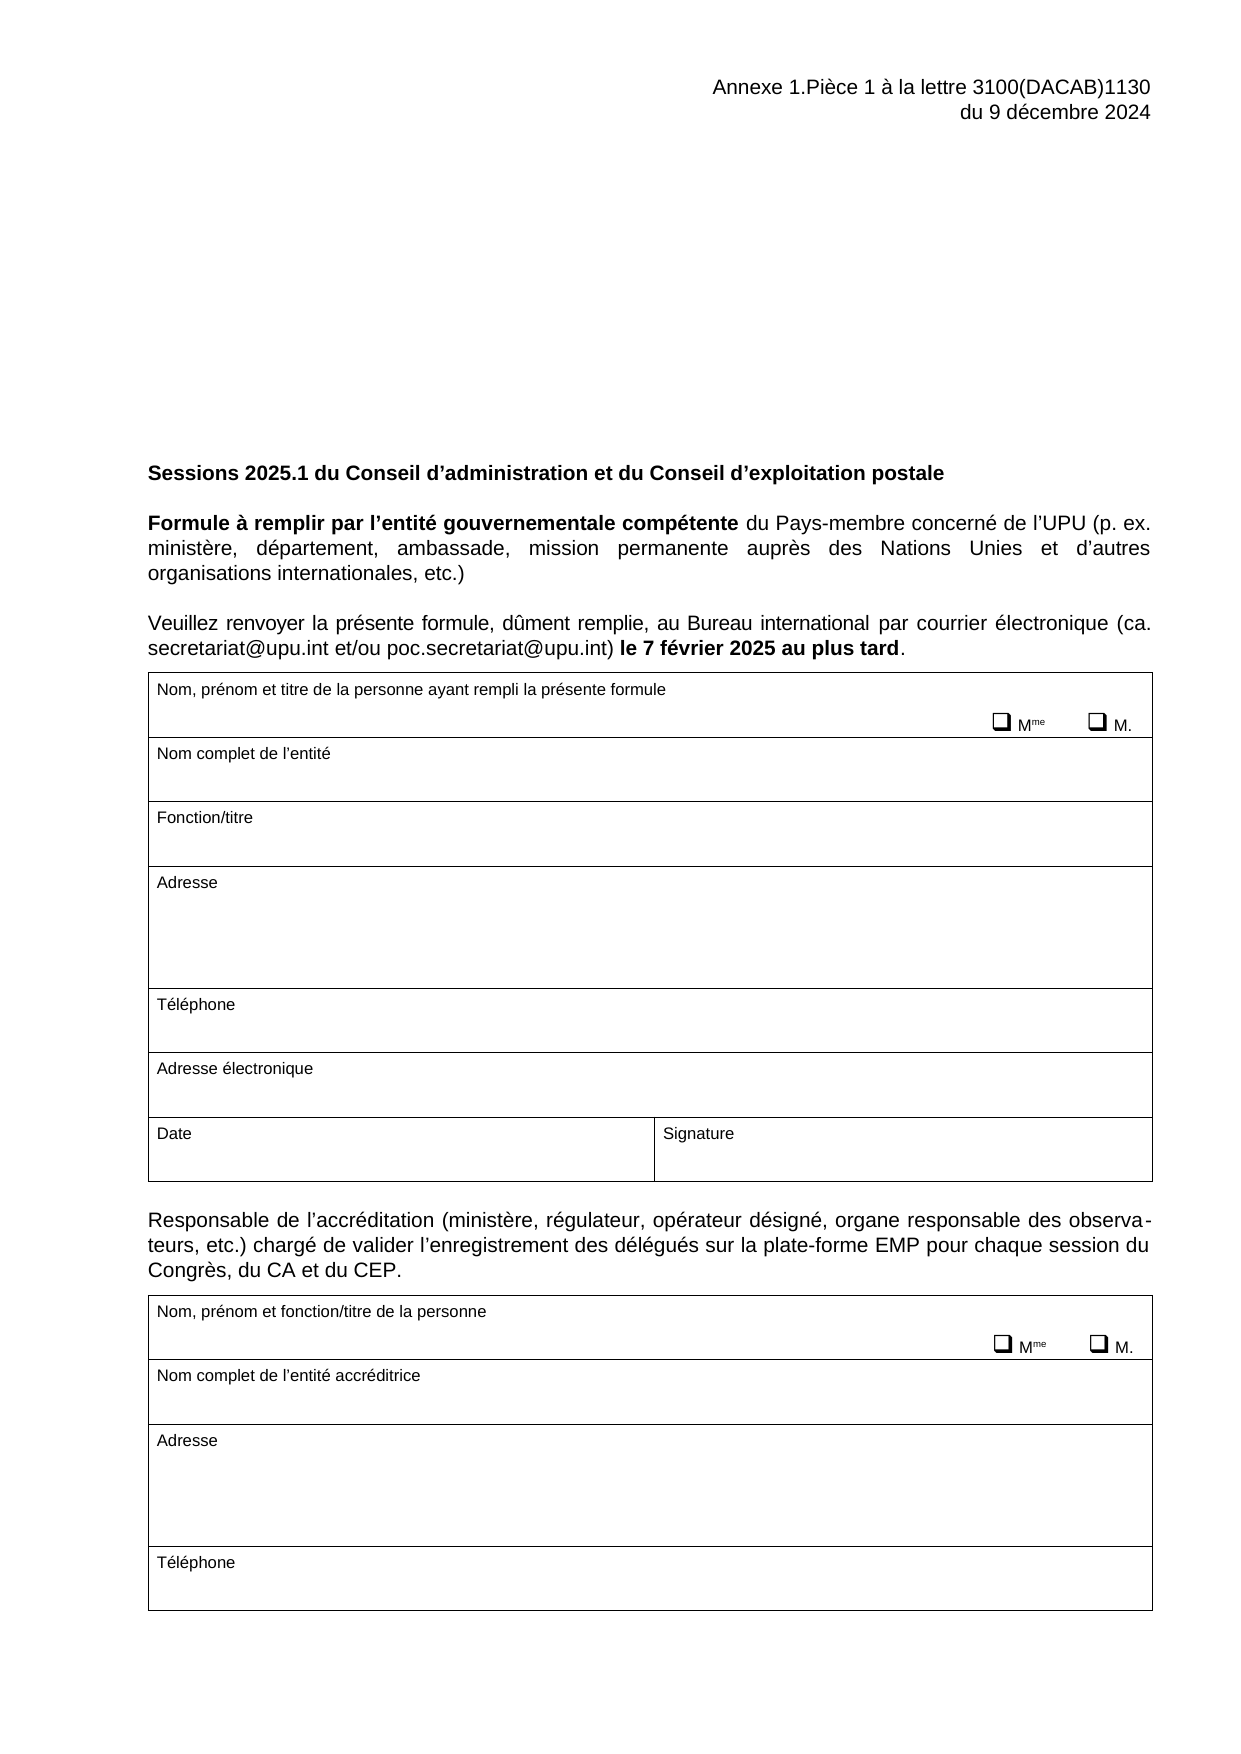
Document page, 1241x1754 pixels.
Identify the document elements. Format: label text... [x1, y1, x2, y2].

text Sessions 2025.1 du Conseil d’administration et du Conseil d’exploitation postale [148, 460, 1152, 485]
table_cell Fonction/titre [149, 802, 1152, 866]
table_cell Téléphone [149, 989, 1152, 1052]
table_cell Adresse [149, 867, 1152, 988]
text Responsable de l’accréditation (ministère, régulateur, opérateur désigné, organe responsable des observateurs, etc.) chargé de valider l’enregistrement des délégués sur la plate-forme EMP pour chaque session du Congrès, du CA et du CEP. [148, 1207, 1152, 1282]
table_cell Nom complet de l’entité [149, 738, 1152, 801]
text Veuillez renvoyer la présente formule, dûment remplie, au Bureau international par courrier électronique (ca. secretariat@upu.int et/ou poc.secretariat@upu.int) le 7 février 2025 au plus tard. [148, 610, 1152, 660]
table_cell Nom complet de l’entité accréditrice [149, 1360, 1152, 1424]
table_cell Téléphone [149, 1547, 1152, 1610]
table_cell Adresse [149, 1425, 1152, 1546]
table_cell Signature [655, 1118, 1152, 1181]
table_header Mme M. [982, 673, 1152, 737]
table_header Mme M. [984, 1296, 1152, 1359]
table_cell Date [149, 1118, 654, 1181]
table_header Nom, prénom et titre de la personne ayant rempli la présente formule [149, 673, 982, 737]
table_cell Adresse électronique [149, 1053, 1152, 1117]
table_header Nom, prénom et fonction/titre de la personne [149, 1296, 983, 1359]
text Formule à remplir par l’entité gouvernementale compétente du Pays-membre concerné de l’UPU (p. ex. ministère, département, ambassade, mission permanente auprès des Nations Unies et d’autres organisations internationales, etc.) [148, 510, 1152, 585]
